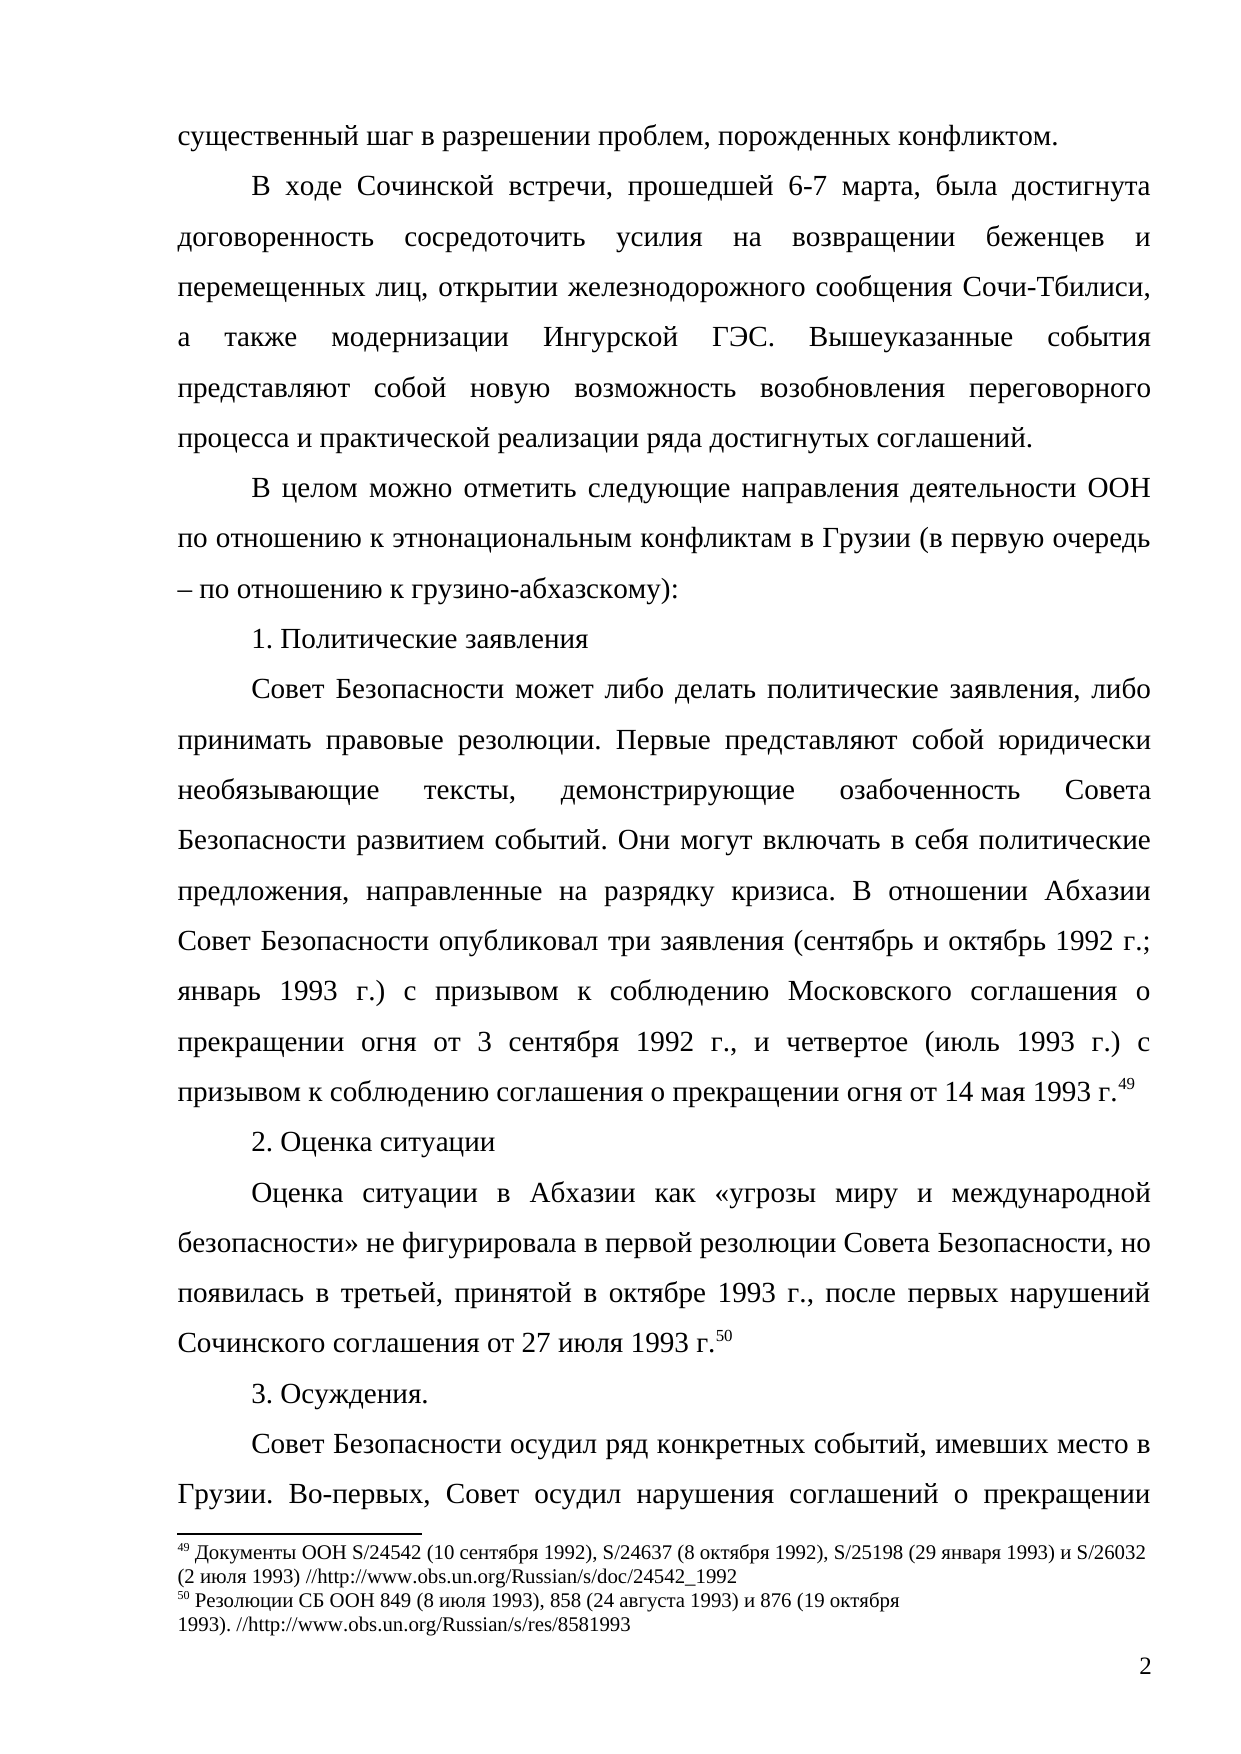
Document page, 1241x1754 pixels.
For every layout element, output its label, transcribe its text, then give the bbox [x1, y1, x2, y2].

text 2. Оценка ситуации [177, 1124, 1152, 1158]
text В целом можно отметить следующие направления деятельности ООН по отношению к этнонациональным конфликтам в Грузии (в первую очередь – по отношению к грузино-абхазскому): [177, 470, 1152, 604]
text 1. Политические заявления [177, 621, 1152, 655]
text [177, 118, 1152, 152]
text Совет Безопасности может либо делать политические заявления, либо принимать правовые резолюции. Первые представляют собой юридически необязывающие тексты, демонстрирующие озабоченность Совета Безопасности развитием событий. Они могут включать в себя политические предложения, направленные на разрядку кризиса. В отношении Абхазии Совет Безопасности опубликовал три заявления (сентябрь и октябрь 1992 г.; январь 1993 г.) с призывом к соблюдению Московского соглашения о прекращении огня от 3 сентября 1992 г., и четвертое (июль 1993 г.) с призывом к соблюдению соглашения о прекращении огня от 14 мая 1993 г. [177, 672, 1152, 1108]
text 3. Осуждения. [177, 1376, 1152, 1409]
text Оценка ситуации в Абхазии как «угрозы миру и международной безопасности» не фигурировала в первой резолюции Совета Безопасности, но появилась в третьей, принятой в октябре 1993 г., после первых нарушений Сочинского соглашения от 27 июля 1993 г. [177, 1175, 1152, 1359]
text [177, 1426, 1152, 1510]
text В ходе Сочинской встречи, прошедшей 6-7 марта, была достигнута договоренность сосредоточить усилия на возвращении беженцев и перемещенных лиц, открытии железнодорожного сообщения Сочи-Тбилиси, а также модернизации Ингурской ГЭС. Вышеуказанные события представляют собой новую возможность возобновления переговорного процесса и практической реализации ряда достигнутых соглашений. [177, 168, 1152, 453]
